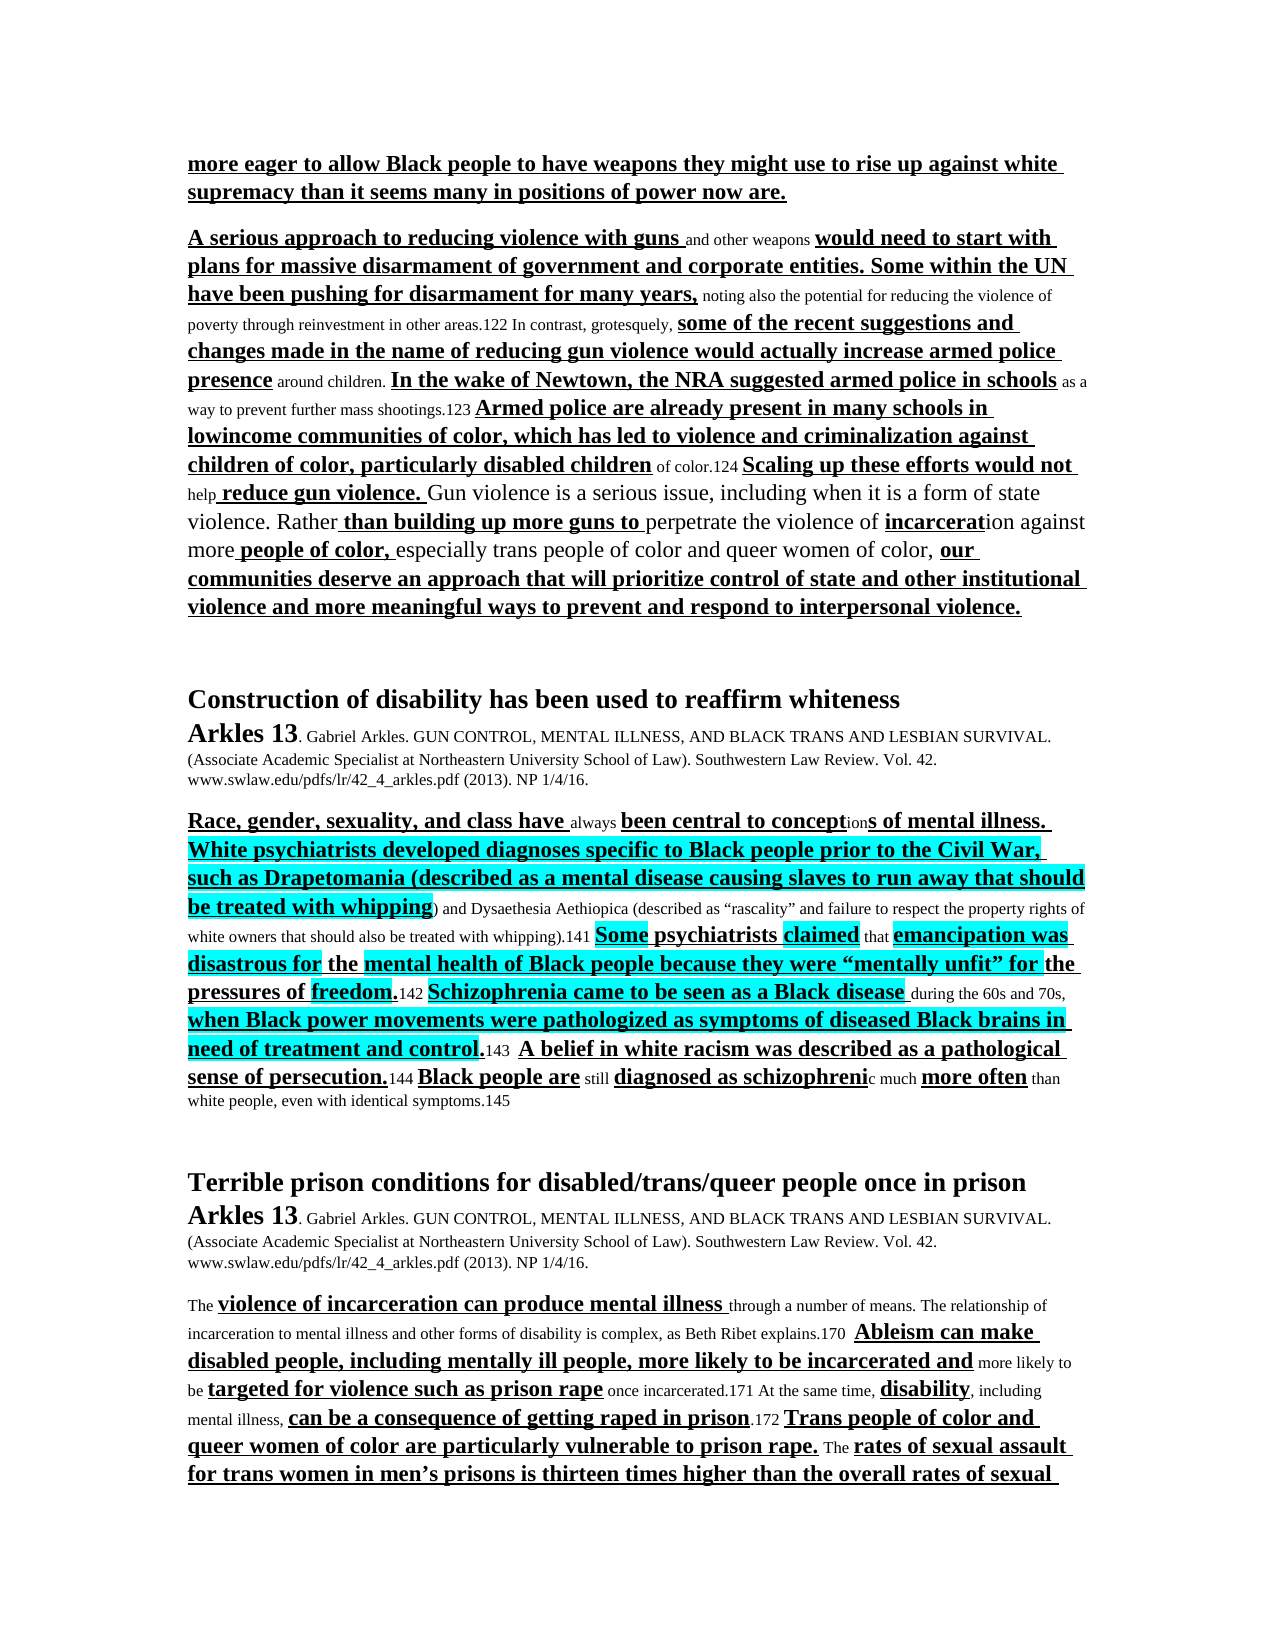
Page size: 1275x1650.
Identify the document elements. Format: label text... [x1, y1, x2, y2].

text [187, 150, 1087, 205]
subtitle Terrible prison conditions for disabled/trans/queer people once in prison [187, 1166, 1087, 1197]
text Arkles 13. Gabriel Arkles. GUN CONTROL, MENTAL ILLNESS, AND BLACK TRANS AND LESBIAN SURVIVAL. (Associate Academic Specialist at Northeastern University School of Law). Southwestern Law Review. Vol. 42. www.swlaw.edu/pdfs/lr/42_4_arkles.pdf (2013). NP 1/4/16. [187, 1199, 1087, 1272]
text A serious approach to reducing violence with guns and other weapons would need to start with plans for massive disarmament of government and corporate entities. Some within the UN have been pushing for disarmament for many years, noting also the potential for reducing the violence of poverty through reinvestment in other areas.122 In contrast, grotesquely, some of the recent suggestions and changes made in the name of reducing gun violence would actually increase armed police presence around children. In the wake of Newtown, the NRA suggested armed police in schools as a way to prevent further mass shootings.123 Armed police are already present in many schools in lowincome communities of color, which has led to violence and criminalization against children of color, particularly disabled children of color.124 Scaling up these efforts would not help reduce gun violence. Gun violence is a serious issue, including when it is a form of state violence. Rather than building up more guns to perpetrate the violence of incarceration against more people of color, especially trans people of color and queer women of color, our communities deserve an approach that will prioritize control of state and other institutional violence and more meaningful ways to prevent and respond to interpersonal violence. [187, 223, 1087, 588]
text Arkles 13. Gabriel Arkles. GUN CONTROL, MENTAL ILLNESS, AND BLACK TRANS AND LESBIAN SURVIVAL. (Associate Academic Specialist at Northeastern University School of Law). Southwestern Law Review. Vol. 42. www.swlaw.edu/pdfs/lr/42_4_arkles.pdf (2013). NP 1/4/16. [187, 717, 1087, 789]
subtitle Construction of disability has been used to reaffirm whiteness [187, 683, 1087, 714]
text Race, gender, sexuality, and class have always been central to conceptions of mental illness. White psychiatrists developed diagnoses specific to Black people prior to the Civil War, such as Drapetomania (described as a mental disease causing slaves to run away that should be treated with whipping) and Dysaethesia Aethiopica (described as “rascality” and failure to respect the property rights of white owners that should also be treated with whipping).141 Some psychiatrists claimed that emancipation was disastrous for the mental health of Black people because they were “mentally unfit” for the pressures of freedom.142 Schizophrenia came to be seen as a Black disease during the 60s and 70s, when Black power movements were pathologized as symptoms of diseased Black brains in need of treatment and control.143 A belief in white racism was described as a pathological sense of persecution.144 Black people are still diagnosed as schizophrenic much more often than white people, even with identical symptoms.145 [187, 807, 1087, 1110]
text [187, 1290, 1087, 1487]
